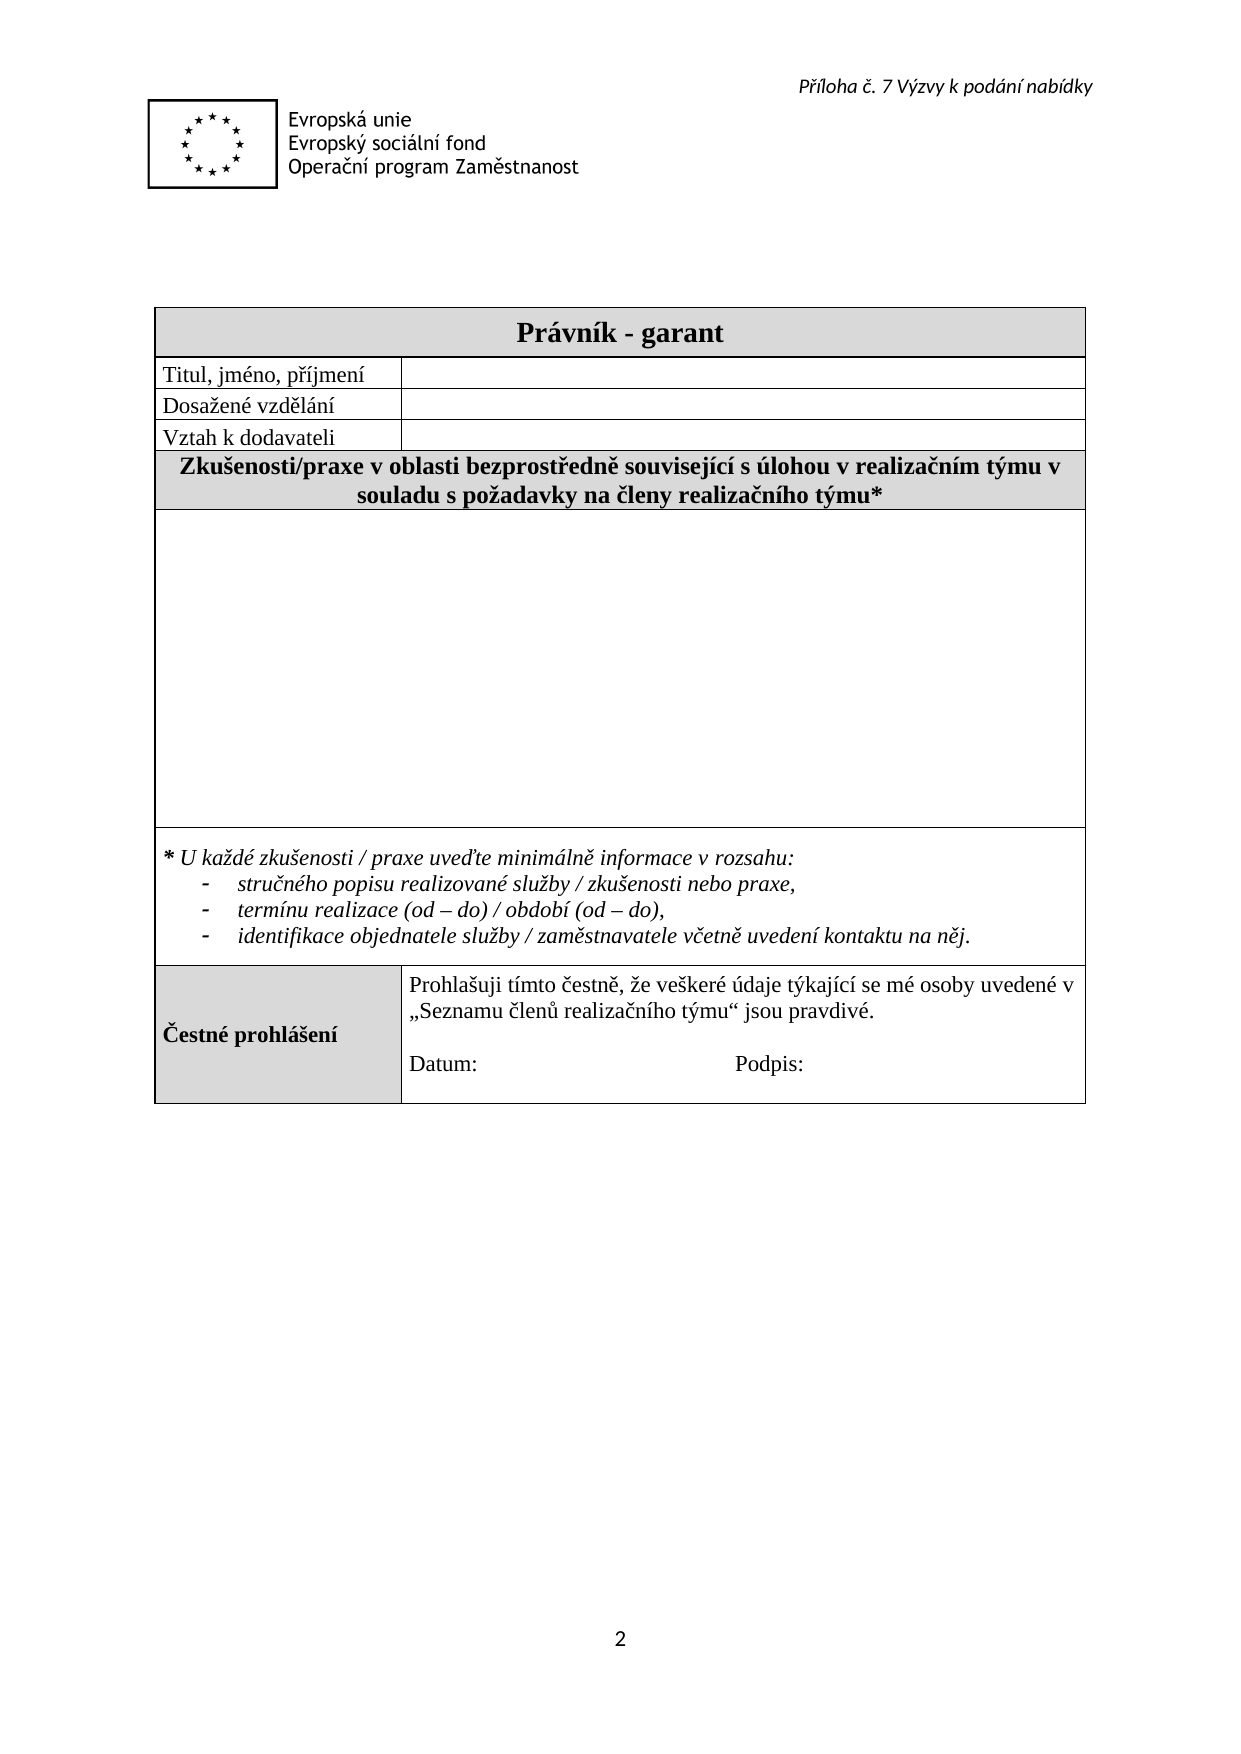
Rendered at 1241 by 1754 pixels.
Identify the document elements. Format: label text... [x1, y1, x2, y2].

table_cell Dosažené vzdělání [156, 389, 401, 419]
table_cell [402, 358, 1085, 388]
table_cell Čestné prohlášení [156, 966, 401, 1103]
table_cell Vztah k dodavateli [156, 420, 401, 450]
table_cell * U každé zkušenosti / praxe uveďte minimálně informace v rozsahu: stručného popisu realizované služby / zkušenosti nebo praxe, termínu realizace (od – do) / období (od – do), identifikace objednatele služby / zaměstnavatele včetně uvedení kontaktu na něj. [156, 828, 1085, 965]
table_cell Titul, jméno, příjmení [156, 358, 401, 388]
table_cell [402, 389, 1085, 419]
table_cell [402, 420, 1085, 450]
table_cell Prohlašuji tímto čestně, že veškeré údaje týkající se mé osoby uvedené v „Seznamu členů realizačního týmu“ jsou pravdivé. Datum: Podpis: [402, 966, 1085, 1103]
table_cell Zkušenosti/praxe v oblasti bezprostředně související s úlohou v realizačním týmu v souladu s požadavky na členy realizačního týmu* [156, 451, 1085, 509]
table_header Právník - garant [156, 308, 1085, 356]
picture [147, 99, 579, 189]
table_cell [156, 510, 1085, 827]
